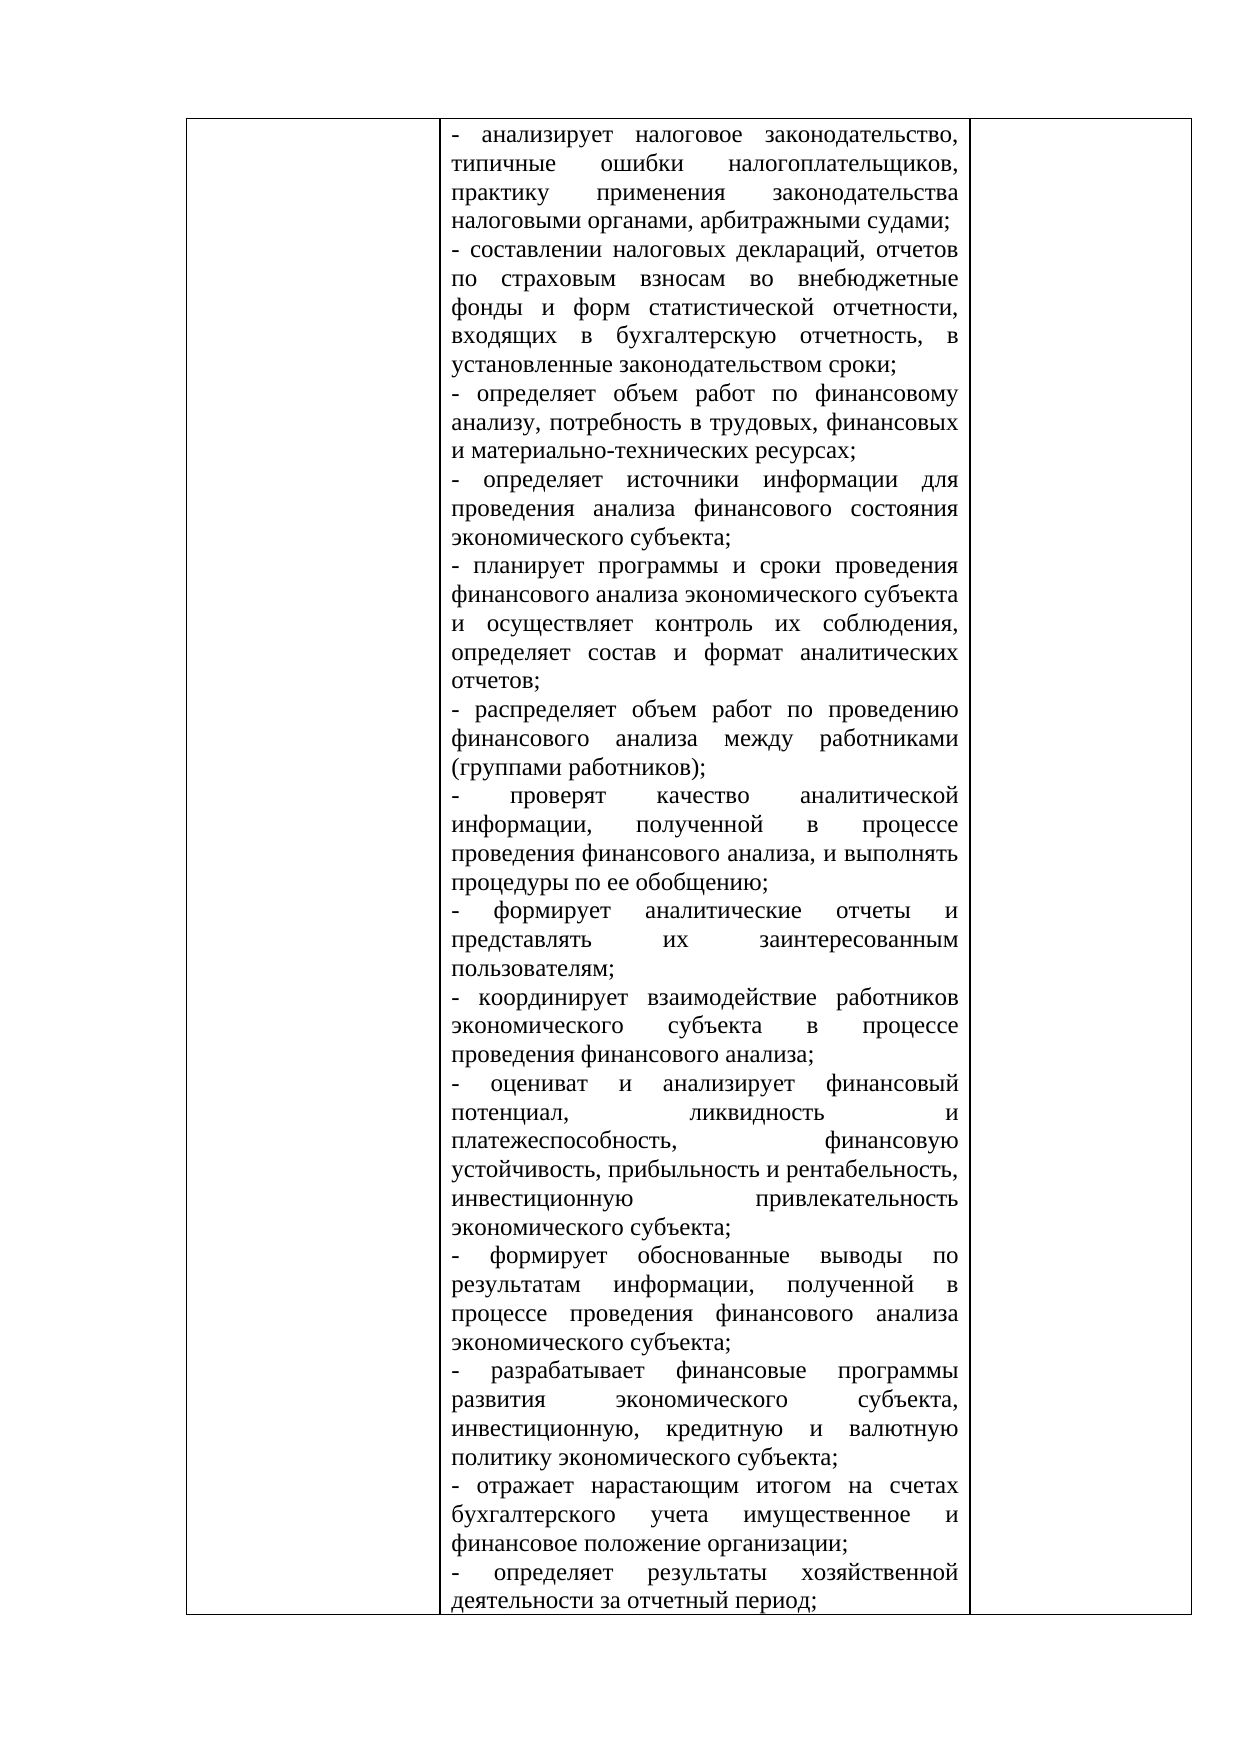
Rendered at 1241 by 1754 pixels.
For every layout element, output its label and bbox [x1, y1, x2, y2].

table_cell [187, 119, 439, 1614]
table_cell [971, 119, 1191, 1614]
table_cell [441, 119, 969, 1614]
